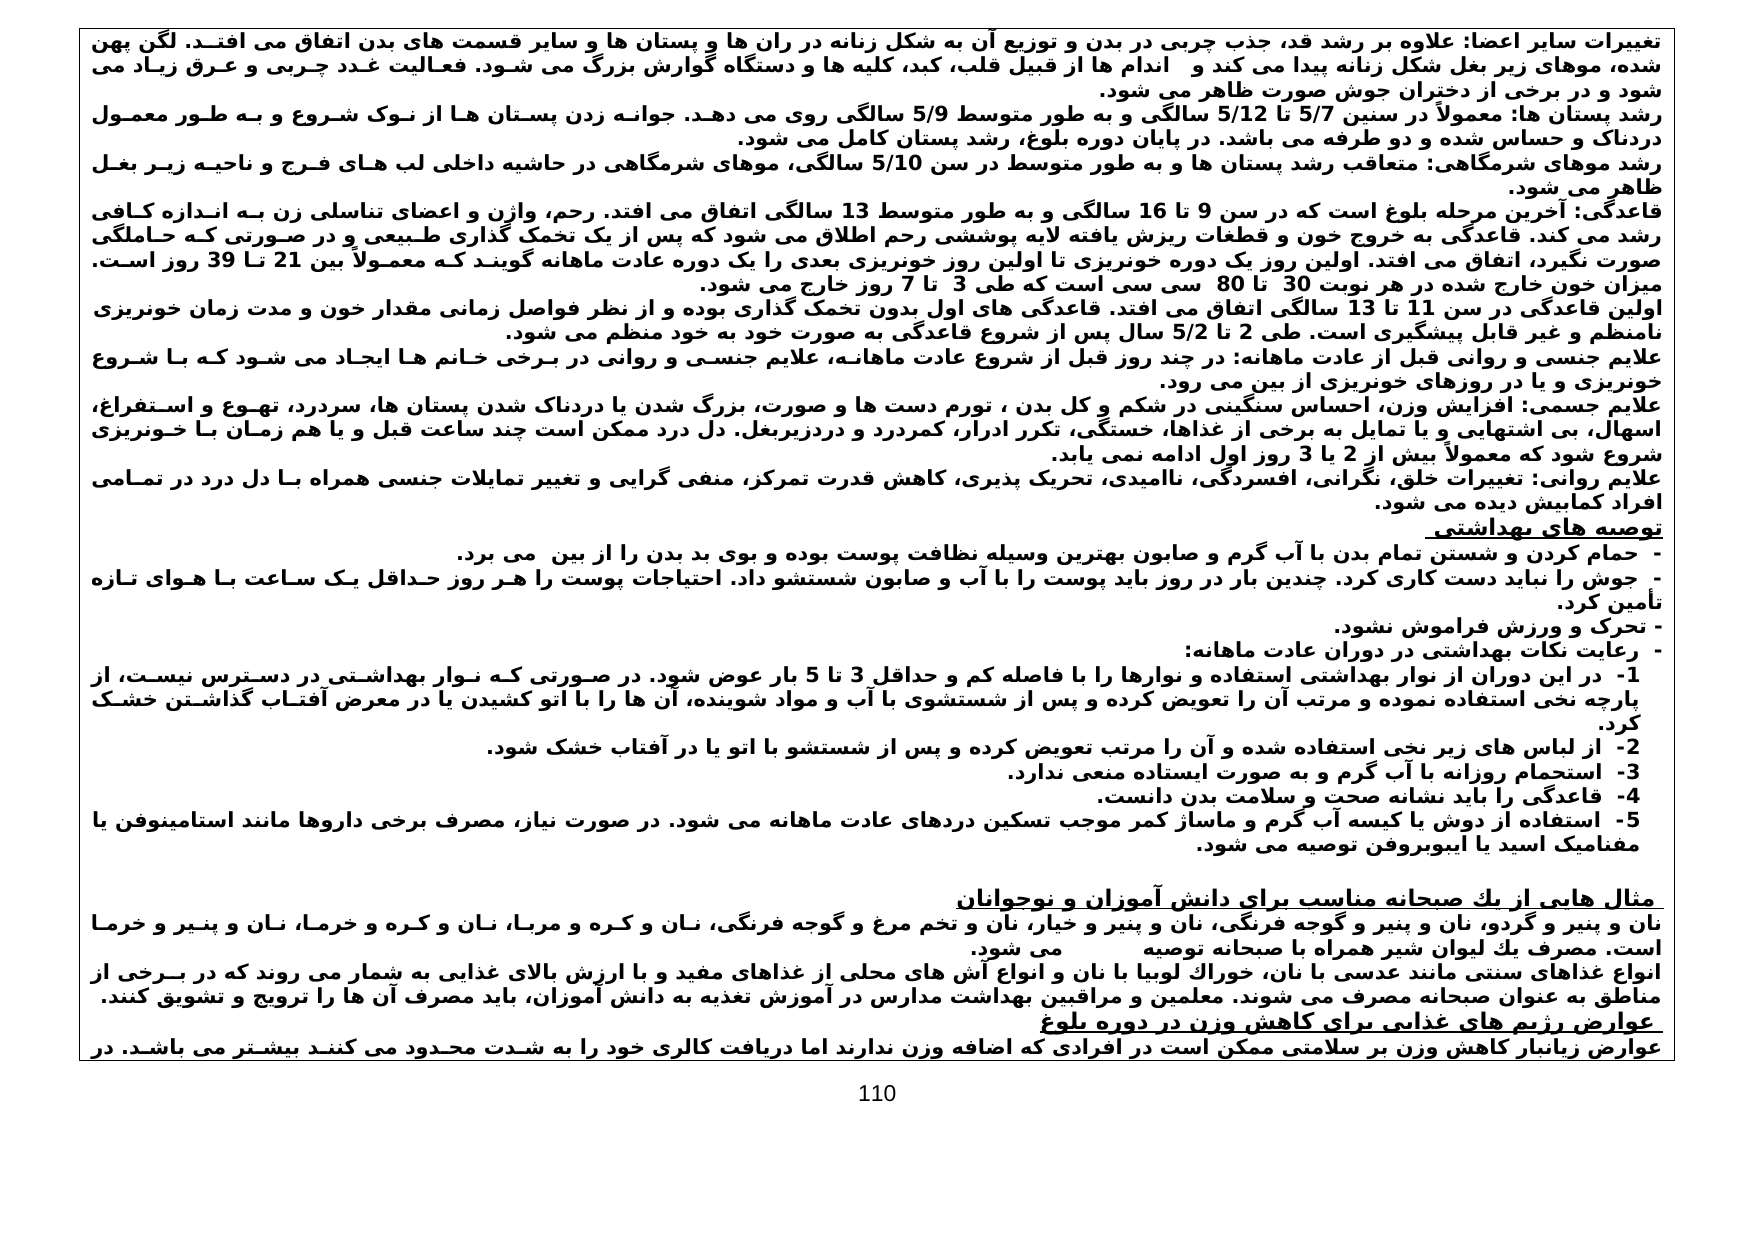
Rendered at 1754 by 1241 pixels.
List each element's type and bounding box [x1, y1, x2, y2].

table_header [80, 29, 1674, 1059]
